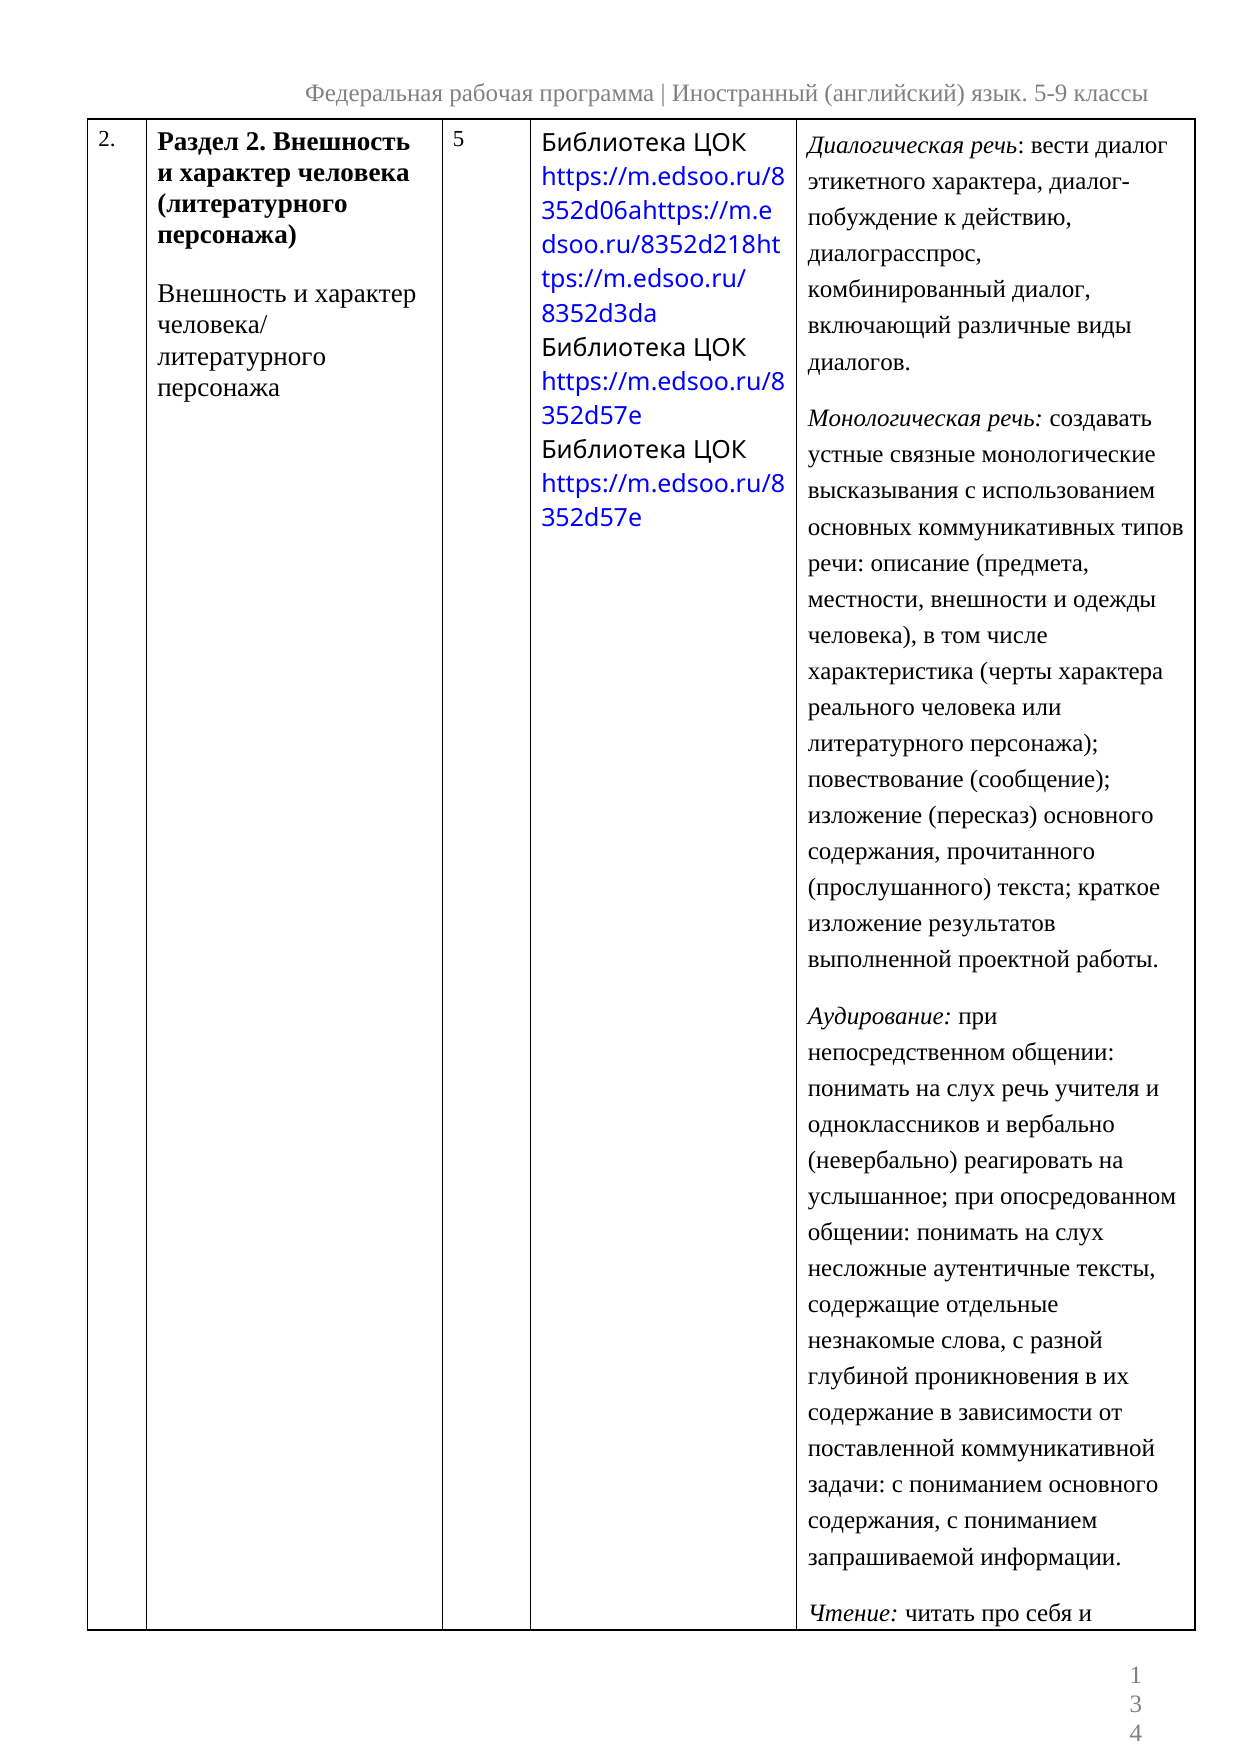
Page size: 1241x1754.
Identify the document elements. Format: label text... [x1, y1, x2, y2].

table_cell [797, 120, 1194, 1629]
table_cell 2. [88, 120, 146, 1629]
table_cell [531, 120, 796, 1629]
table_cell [147, 120, 442, 1629]
table_cell 5 [443, 120, 530, 1629]
